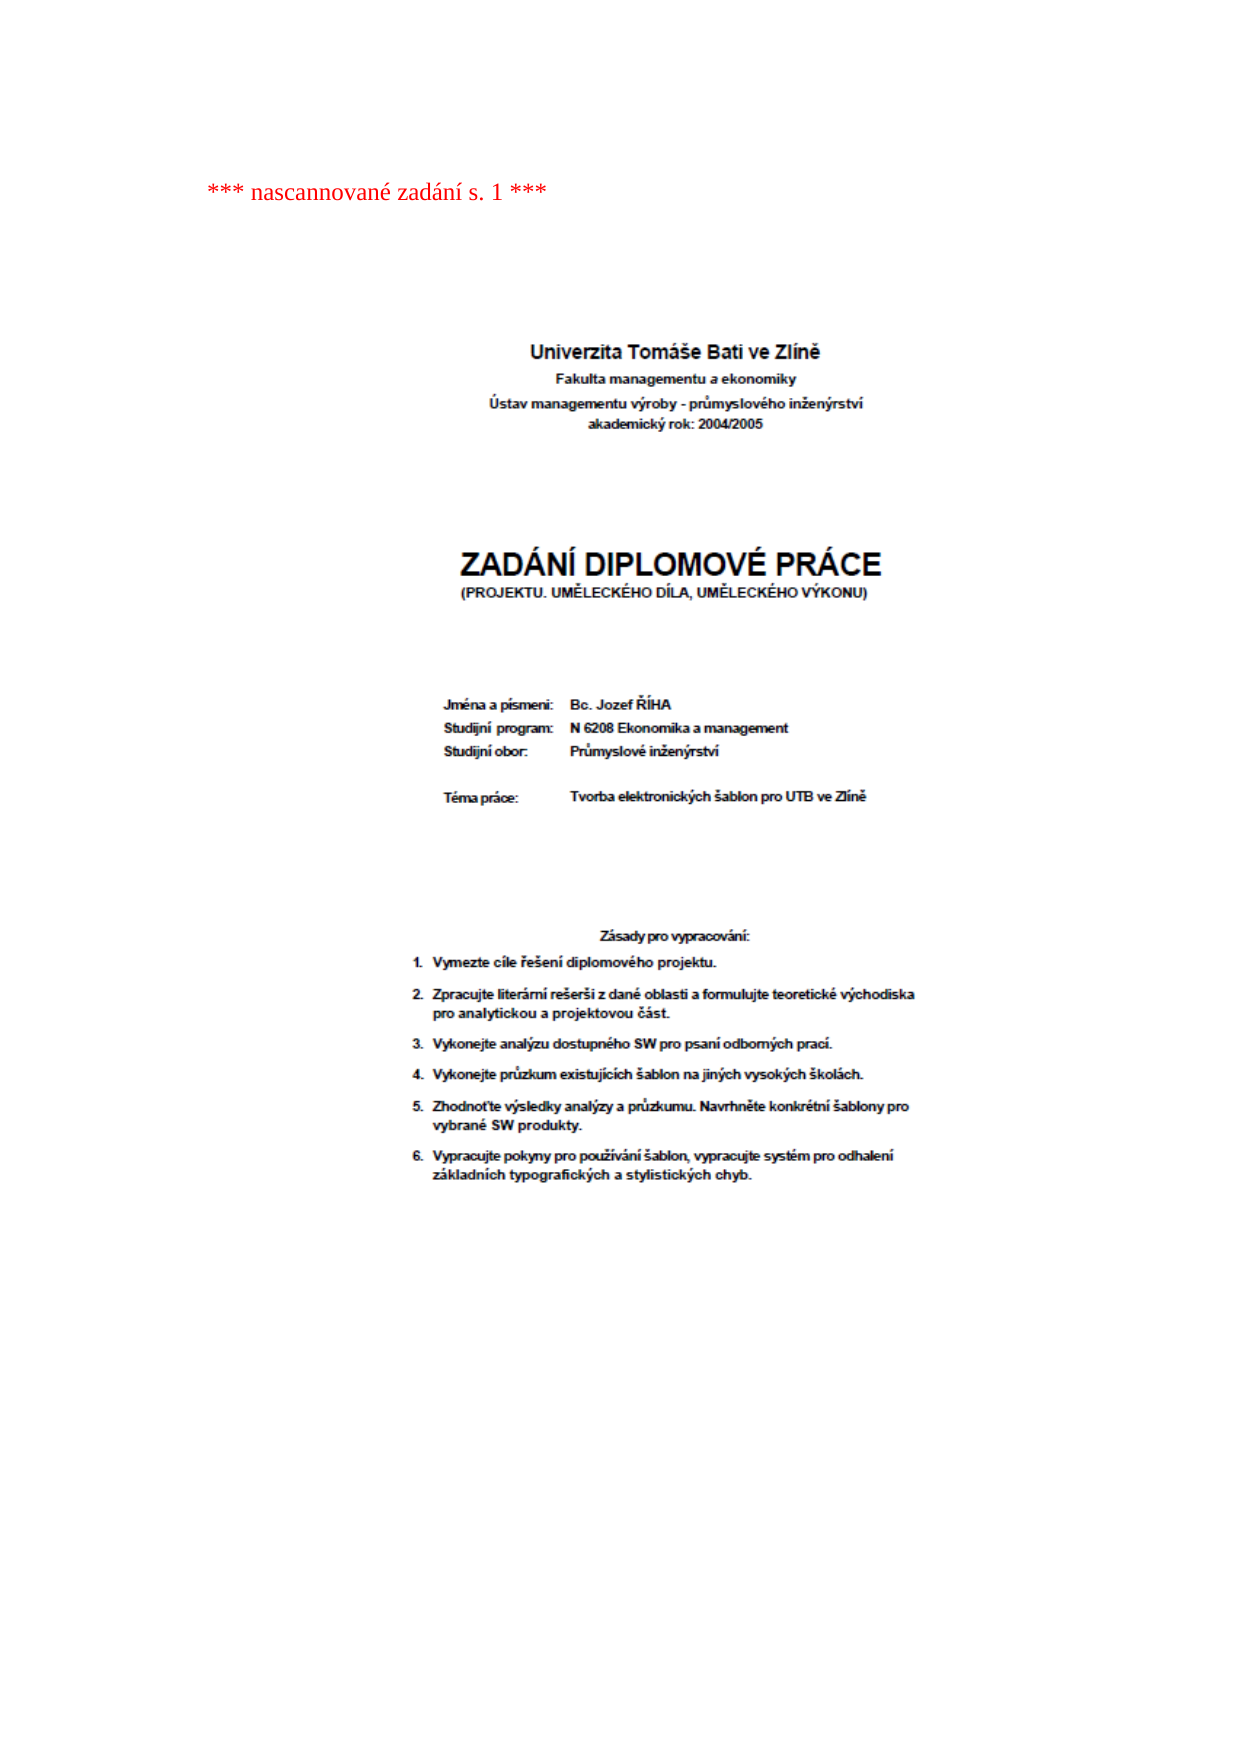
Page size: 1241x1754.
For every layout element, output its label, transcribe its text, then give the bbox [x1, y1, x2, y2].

text *** nascannované zadání s. 1 *** [207, 177, 1122, 206]
picture [206, 206, 1132, 1435]
